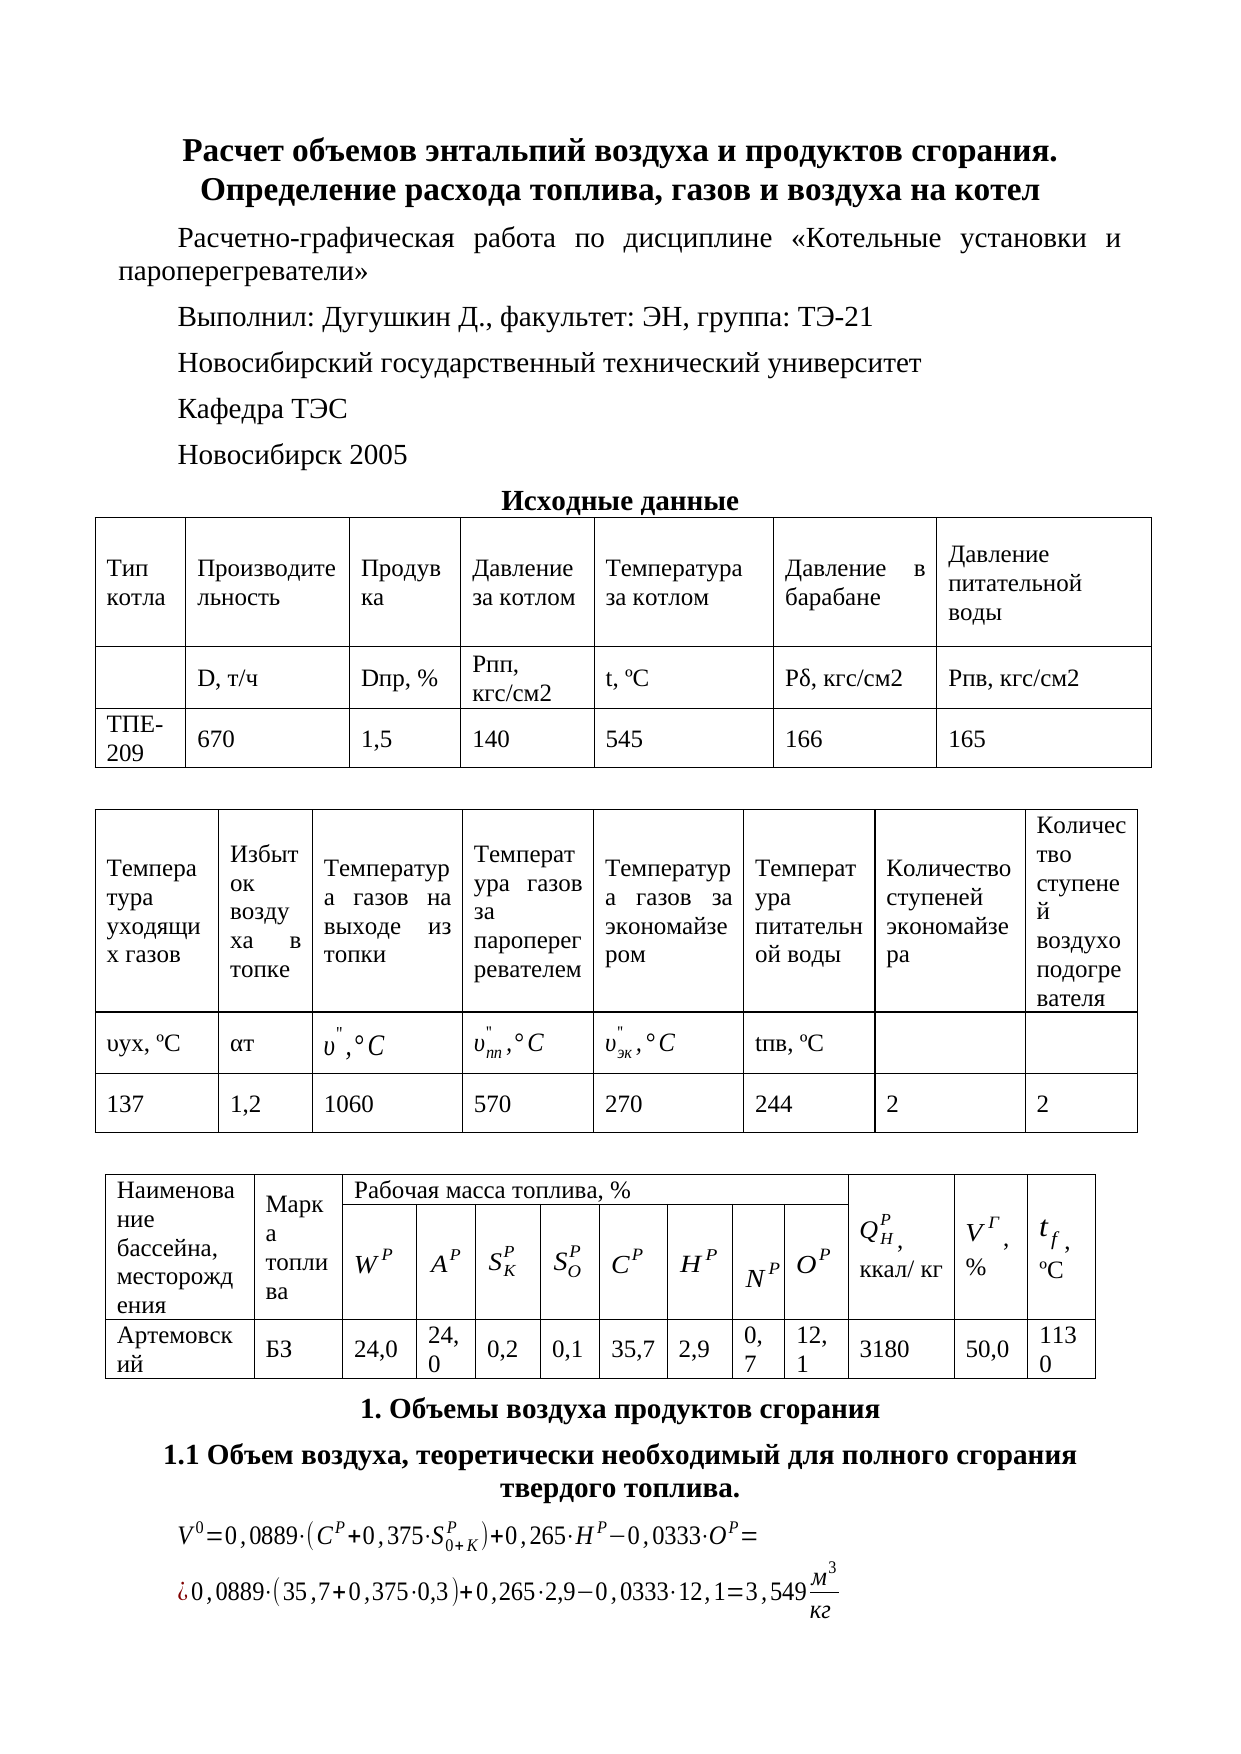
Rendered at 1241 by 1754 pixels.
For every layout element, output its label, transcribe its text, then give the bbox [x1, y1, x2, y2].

table_cell 35,7 [600, 1320, 667, 1377]
text 1. Объемы воздуха продуктов сгорания [118, 1391, 1122, 1424]
table_header Температура газов на выходе из топки [313, 810, 462, 1011]
text Исходные данные [118, 483, 1122, 517]
table_cell [463, 1013, 593, 1073]
table_cell 2 [876, 1074, 1025, 1132]
text Кафедра ТЭС [118, 391, 1122, 425]
table_cell 165 [937, 709, 1151, 767]
table_cell 244 [744, 1074, 874, 1132]
table_cell [343, 1205, 416, 1319]
text Новосибирский государственный технический университет [118, 345, 1122, 379]
table_cell 166 [774, 709, 936, 767]
table_header Марка топлива [255, 1175, 342, 1319]
table_header Температура питательной воды [744, 810, 874, 1011]
table_cell 2 [1026, 1074, 1137, 1132]
table_cell 570 [463, 1074, 593, 1132]
table_cell [733, 1205, 784, 1319]
table_cell [1026, 1013, 1137, 1073]
table_header , ккал/ кг [849, 1175, 954, 1319]
table_cell Pδ, кгс/см2 [774, 647, 936, 708]
table_cell [313, 1013, 462, 1073]
table_cell 24,0 [417, 1320, 475, 1377]
text Выполнил: Дугушкин Д., факультет: ЭН, группа: ТЭ-21 [118, 299, 1122, 333]
table_cell 0,1 [541, 1320, 599, 1377]
table_cell ТПЕ-209 [96, 709, 185, 767]
table_header Тип котла [96, 518, 185, 646]
table_header Температура за котлом [595, 518, 773, 646]
table_header Избыток воздуха в топке [219, 810, 312, 1011]
table_cell 1,2 [219, 1074, 312, 1132]
table_header Давление за котлом [461, 518, 594, 646]
table_header Давление в барабане [774, 518, 936, 646]
table_cell [541, 1205, 599, 1319]
table_cell [417, 1205, 475, 1319]
table_header Температура газов за экономайзером [594, 810, 743, 1011]
table_header Давление питательной воды [937, 518, 1151, 646]
table_cell αт [219, 1013, 312, 1073]
table_cell [668, 1205, 732, 1319]
table_header Количество ступеней экономайзера [876, 810, 1025, 1011]
table_header Температура газов за пароперегревателем [463, 810, 593, 1011]
table_cell 50,0 [955, 1320, 1027, 1377]
table_header Наименование бассейна, месторождения [106, 1175, 254, 1319]
table_header Количество ступеней воздухоподогревателя [1026, 810, 1137, 1011]
table_cell [594, 1013, 743, 1073]
table_cell 137 [96, 1074, 218, 1132]
table_cell t, ºС [595, 647, 773, 708]
table_cell tпв, ºС [744, 1013, 874, 1073]
table_header Рабочая масса топлива, % [343, 1175, 848, 1204]
table_cell 670 [186, 709, 349, 767]
table_cell 140 [461, 709, 594, 767]
table_cell 3180 [849, 1320, 954, 1377]
text 1.1 Объем воздуха, теоретически необходимый для полного сгорания твердого топлива. [118, 1437, 1122, 1504]
table_cell [785, 1205, 848, 1319]
table_header Температура уходящих газов [96, 810, 218, 1011]
table_cell 1130 [1028, 1320, 1095, 1377]
table_header , % [955, 1175, 1027, 1319]
table_cell Артемовский [106, 1320, 254, 1377]
table_cell D, т/ч [186, 647, 349, 708]
table_cell 12,1 [785, 1320, 848, 1377]
table_cell [96, 647, 185, 708]
table_cell 1,5 [350, 709, 460, 767]
table_header Производительность [186, 518, 349, 646]
table_cell 0,7 [733, 1320, 784, 1377]
table_cell Pпв, кгс/см2 [937, 647, 1151, 708]
table_cell Dпр, % [350, 647, 460, 708]
table_cell 24,0 [343, 1320, 416, 1377]
table_header , ºС [1028, 1175, 1095, 1319]
table_cell [600, 1205, 667, 1319]
table_cell 270 [594, 1074, 743, 1132]
text Расчетно-графическая работа по дисциплине «Котельные установки и пароперегреватели» [118, 220, 1122, 287]
table_cell [476, 1205, 540, 1319]
table_cell [876, 1013, 1025, 1073]
table_cell 2,9 [668, 1320, 732, 1377]
table_cell Pпп, кгс/см2 [461, 647, 594, 708]
table_cell БЗ [255, 1320, 342, 1377]
table_cell 0,2 [476, 1320, 540, 1377]
text Новосибирск 2005 [118, 437, 1122, 471]
table_cell 545 [595, 709, 773, 767]
table_cell 1060 [313, 1074, 462, 1132]
text Расчет объемов энтальпий воздуха и продуктов сгорания. Определение расхода топлива, газов и воздуха на котел [118, 131, 1122, 207]
table_header Продувка [350, 518, 460, 646]
table_cell υух, ºС [96, 1013, 218, 1073]
